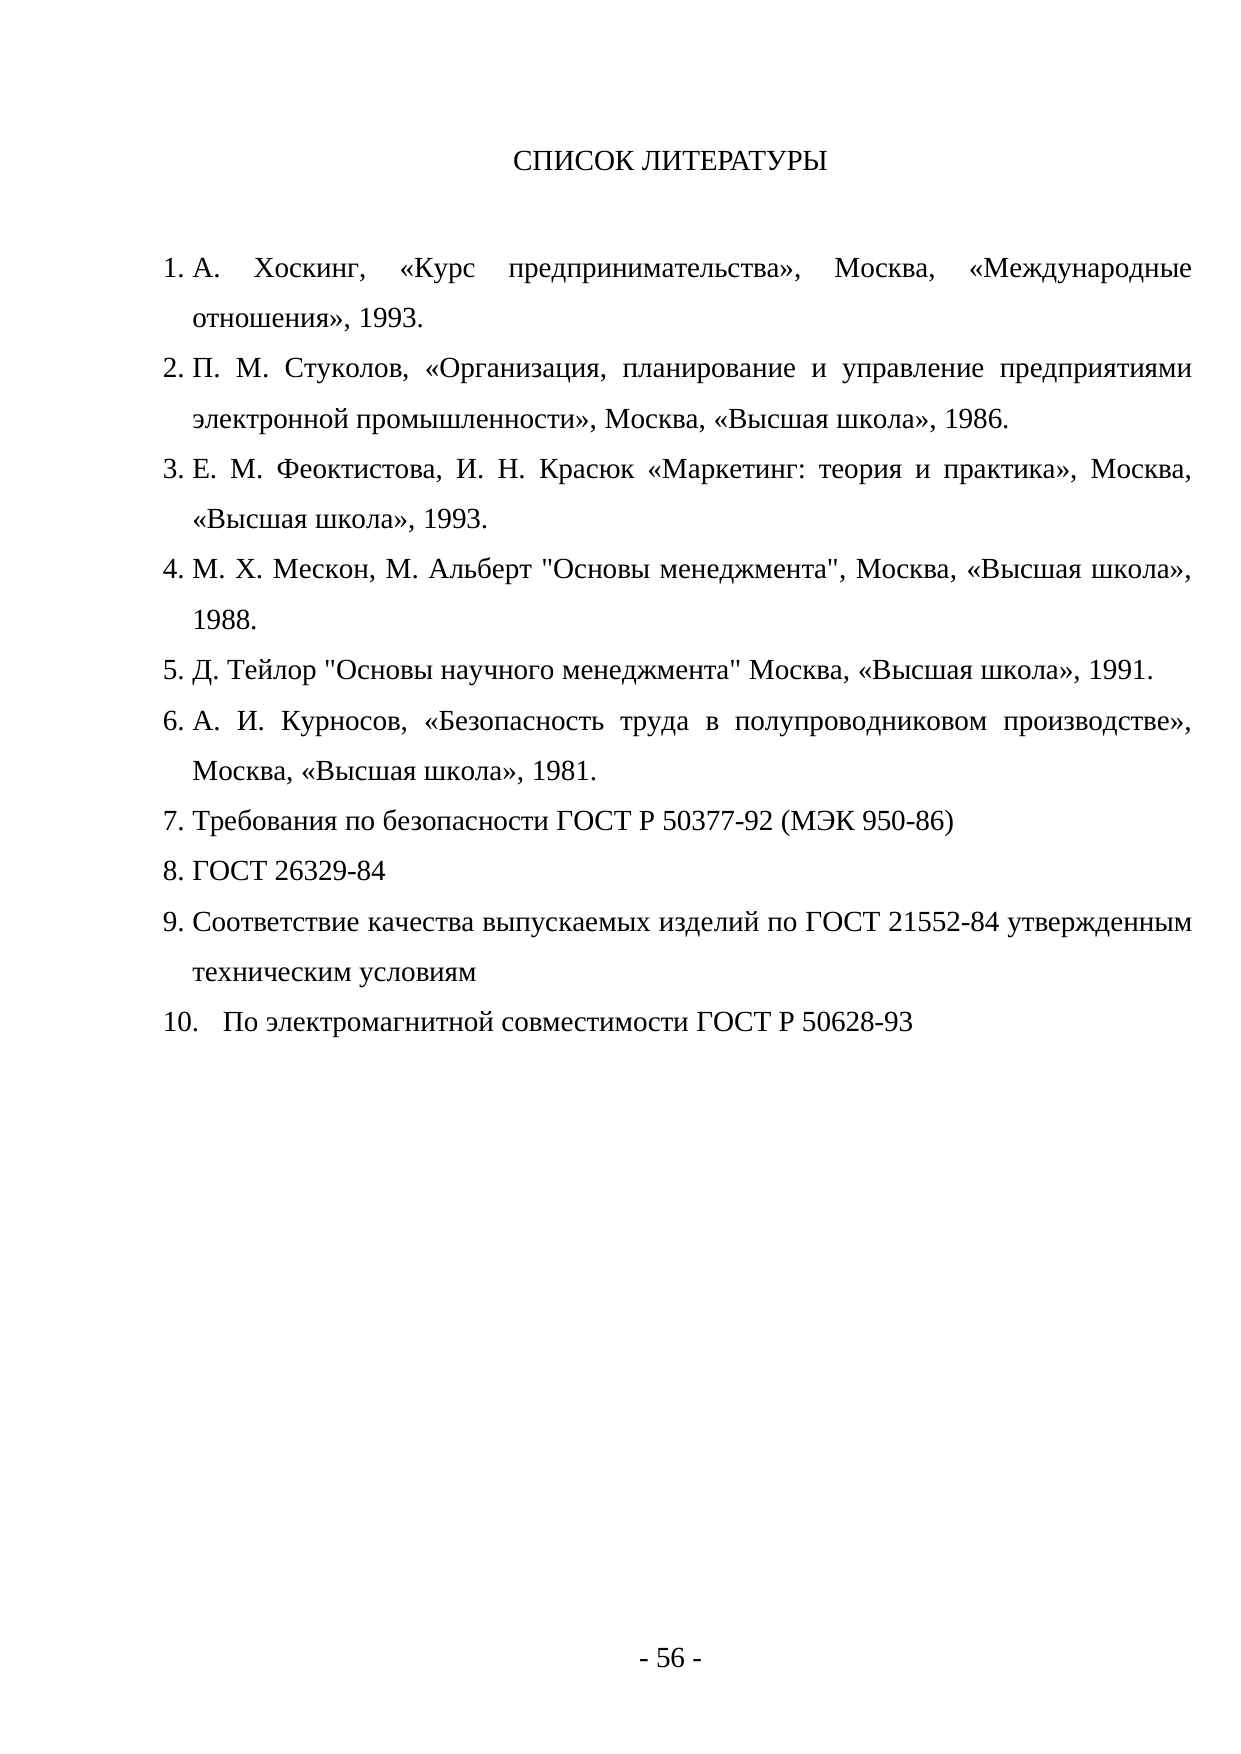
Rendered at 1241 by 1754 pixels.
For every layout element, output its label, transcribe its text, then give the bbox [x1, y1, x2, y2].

list Д. Тейлор "Основы научного менеджмента" Москва, «Высшая школа», 1991. [163, 652, 1193, 686]
list П. М. Стуколов, «Организация, планирование и управление предприятиями электронной промышленности», Москва, «Высшая школа», 1986. [163, 351, 1193, 434]
list По электромагнитной совместимости ГОСТ Р 50628-93 [163, 1005, 1193, 1038]
list Требования по безопасности ГОСТ Р 50377-92 (МЭК 950-86) [163, 803, 1193, 837]
list Соответствие качества выпускаемых изделий по ГОСТ 21552-84 утвержденным техническим условиям [163, 904, 1193, 988]
list Е. М. Феоктистова, И. Н. Красюк «Маркетинг: теория и практика», Москва, «Высшая школа», 1993. [163, 451, 1193, 535]
list А. И. Курносов, «Безопасность труда в полупроводниковом производстве», Москва, «Высшая школа», 1981. [163, 703, 1193, 787]
list М. Х. Мескон, М. Альберт "Основы менеджмента", Москва, «Высшая школа», 1988. [163, 552, 1193, 636]
subtitle СПИСОК ЛИТЕРАТУРЫ [148, 143, 1193, 177]
list А. Хоскинг, «Курс предпринимательства», Москва, «Международные отношения», 1993. [163, 250, 1193, 334]
list ГОСТ 26329-84 [163, 854, 1193, 887]
